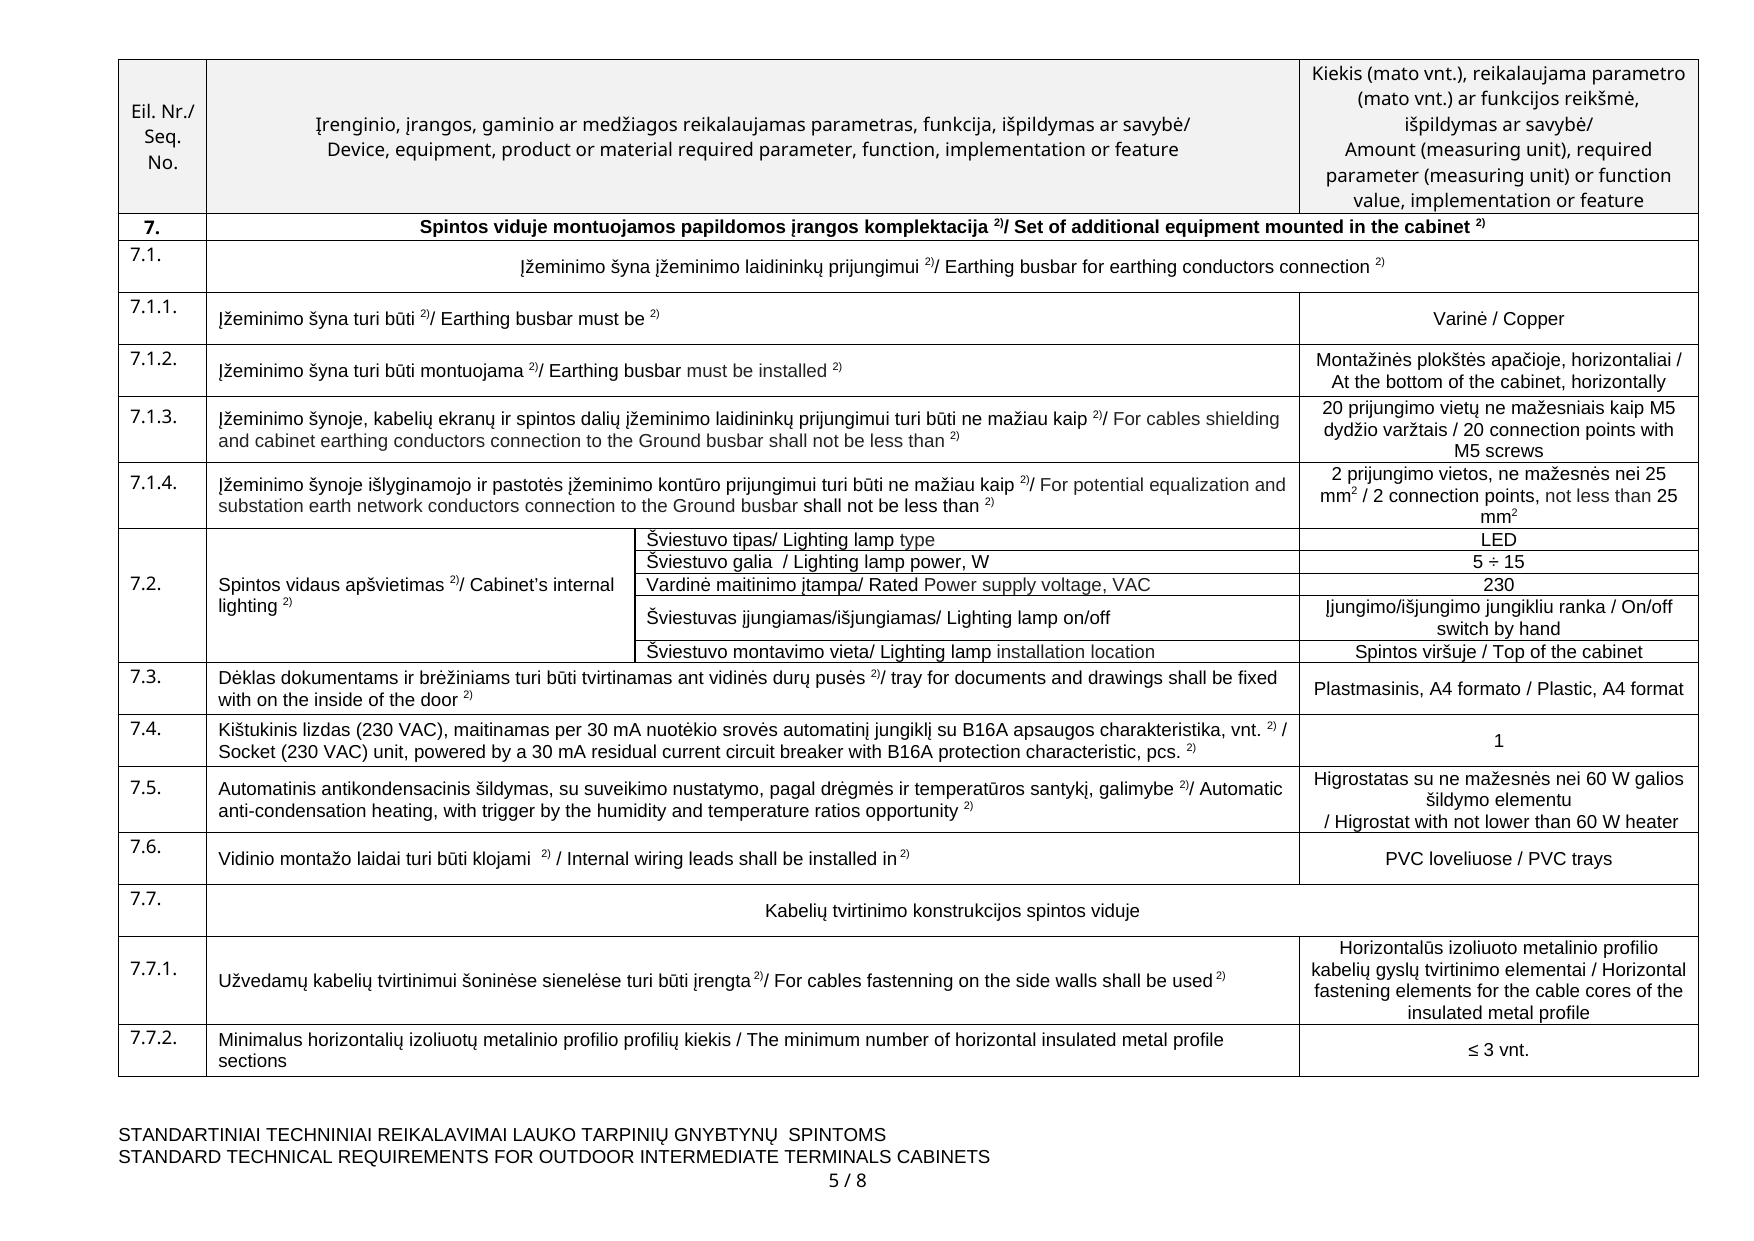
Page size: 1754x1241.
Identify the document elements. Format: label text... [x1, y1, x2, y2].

table_cell Užvedamų kabelių tvirtinimui šoninėse sienelėse turi būti įrengta 2)/ For cables fastenning on the side walls shall be used 2) [207, 937, 1299, 1023]
table_cell Įjungimo/išjungimo jungikliu ranka / On/off switch by hand [1300, 596, 1698, 639]
table_cell 20 prijungimo vietų ne mažesniais kaip M5 dydžio varžtais / 20 connection points with M5 screws [1300, 397, 1698, 462]
table_cell Kištukinis lizdas (230 VAC), maitinamas per 30 mA nuotėkio srovės automatinį jungiklį su B16A apsaugos charakteristika, vnt. 2) / Socket (230 VAC) unit, powered by a 30 mA residual current circuit breaker with B16A protection characteristic, pcs. 2) [207, 715, 1299, 766]
table_cell [119, 833, 206, 884]
table_cell [119, 663, 206, 714]
table_cell PVC loveliuose / PVC trays [1300, 833, 1698, 884]
table_cell Automatinis antikondensacinis šildymas, su suveikimo nustatymo, pagal drėgmės ir temperatūros santykį, galimybe 2)/ Automatic anti-condensation heating, with trigger by the humidity and temperature ratios opportunity 2) [207, 767, 1299, 832]
table_cell 1 [1300, 715, 1698, 766]
table_cell Higrostatas su ne mažesnės nei 60 W galios šildymo elementu / Higrostat with not lower than 60 W heater [1300, 767, 1698, 832]
table_cell [119, 885, 206, 936]
table_cell 230 [1300, 574, 1698, 595]
table_cell [119, 463, 206, 527]
table_header Kiekis (mato vnt.), reikalaujama parametro (mato vnt.) ar funkcijos reikšmė, išpildymas ar savybė/ Amount (measuring unit), required parameter (measuring unit) or function value, implementation or feature [1300, 60, 1698, 213]
table_cell [119, 397, 206, 462]
table_cell Įžeminimo šyna įžeminimo laidininkų prijungimui 2)/ Earthing busbar for earthing conductors connection 2) [207, 241, 1698, 292]
table_cell [119, 345, 206, 396]
table_cell Įžeminimo šynoje išlyginamojo ir pastotės įžeminimo kontūro prijungimui turi būti ne mažiau kaip 2)/ For potential equalization and substation earth network conductors connection to the Ground busbar shall not be less than 2) [207, 463, 1299, 527]
table_cell Spintos viduje montuojamos papildomos įrangos komplektacija 2)/ Set of additional equipment mounted in the cabinet 2) [207, 214, 1698, 240]
table_cell Šviestuvas įjungiamas/išjungiamas/ Lighting lamp on/off [636, 596, 1299, 639]
table_cell [119, 214, 206, 240]
table_cell Spintos viršuje / Top of the cabinet [1300, 641, 1698, 662]
table_cell [119, 937, 206, 1023]
table_cell 2 prijungimo vietos, ne mažesnės nei 25 mm2 / 2 connection points, not less than 25 mm2 [1300, 463, 1698, 527]
table_cell Vidinio montažo laidai turi būti klojami 2) / Internal wiring leads shall be installed in 2) [207, 833, 1299, 884]
table_cell [119, 715, 206, 766]
table_cell Horizontalūs izoliuoto metalinio profilio kabelių gyslų tvirtinimo elementai / Horizontal fastening elements for the cable cores of the insulated metal profile [1300, 937, 1698, 1023]
table_cell Įžeminimo šyna turi būti montuojama 2)/ Earthing busbar must be installed 2) [207, 345, 1299, 396]
table_cell Šviestuvo galia / Lighting lamp power, W [636, 551, 1299, 573]
table_cell Plastmasinis, A4 formato / Plastic, A4 format [1300, 663, 1698, 714]
table_cell LED [1300, 529, 1698, 550]
table_cell Spintos vidaus apšvietimas 2)/ Cabinet’s internal lighting 2) [207, 529, 634, 662]
table_cell Vardinė maitinimo įtampa/ Rated Power supply voltage, VAC [636, 574, 1299, 595]
table_cell [119, 767, 206, 832]
table_cell ≤ 3 vnt. [1300, 1025, 1698, 1076]
table_header Eil. Nr./ Seq. No. [119, 60, 206, 213]
table_cell [119, 241, 206, 292]
table_cell Dėklas dokumentams ir brėžiniams turi būti tvirtinamas ant vidinės durų pusės 2)/ tray for documents and drawings shall be fixed with on the inside of the door 2) [207, 663, 1299, 714]
table_cell Įžeminimo šyna turi būti 2)/ Earthing busbar must be 2) [207, 293, 1299, 344]
table_cell 5 ÷ 15 [1300, 551, 1698, 573]
table_cell Kabelių tvirtinimo konstrukcijos spintos viduje [207, 885, 1698, 936]
table_cell Varinė / Copper [1300, 293, 1698, 344]
table_cell [119, 529, 206, 662]
table_cell Minimalus horizontalių izoliuotų metalinio profilio profilių kiekis / The minimum number of horizontal insulated metal profile sections [207, 1025, 1299, 1076]
table_cell Montažinės plokštės apačioje, horizontaliai / At the bottom of the cabinet, horizontally [1300, 345, 1698, 396]
table_cell [119, 1025, 206, 1076]
table_cell Šviestuvo tipas/ Lighting lamp type [636, 529, 1299, 550]
table_header Įrenginio, įrangos, gaminio ar medžiagos reikalaujamas parametras, funkcija, išpildymas ar savybė/ Device, equipment, product or material required parameter, function, implementation or feature [207, 60, 1299, 213]
table_cell Šviestuvo montavimo vieta/ Lighting lamp installation location [636, 641, 1299, 662]
table_cell [119, 293, 206, 344]
table_cell Įžeminimo šynoje, kabelių ekranų ir spintos dalių įžeminimo laidininkų prijungimui turi būti ne mažiau kaip 2)/ For cables shielding and cabinet earthing conductors connection to the Ground busbar shall not be less than 2) [207, 397, 1299, 462]
